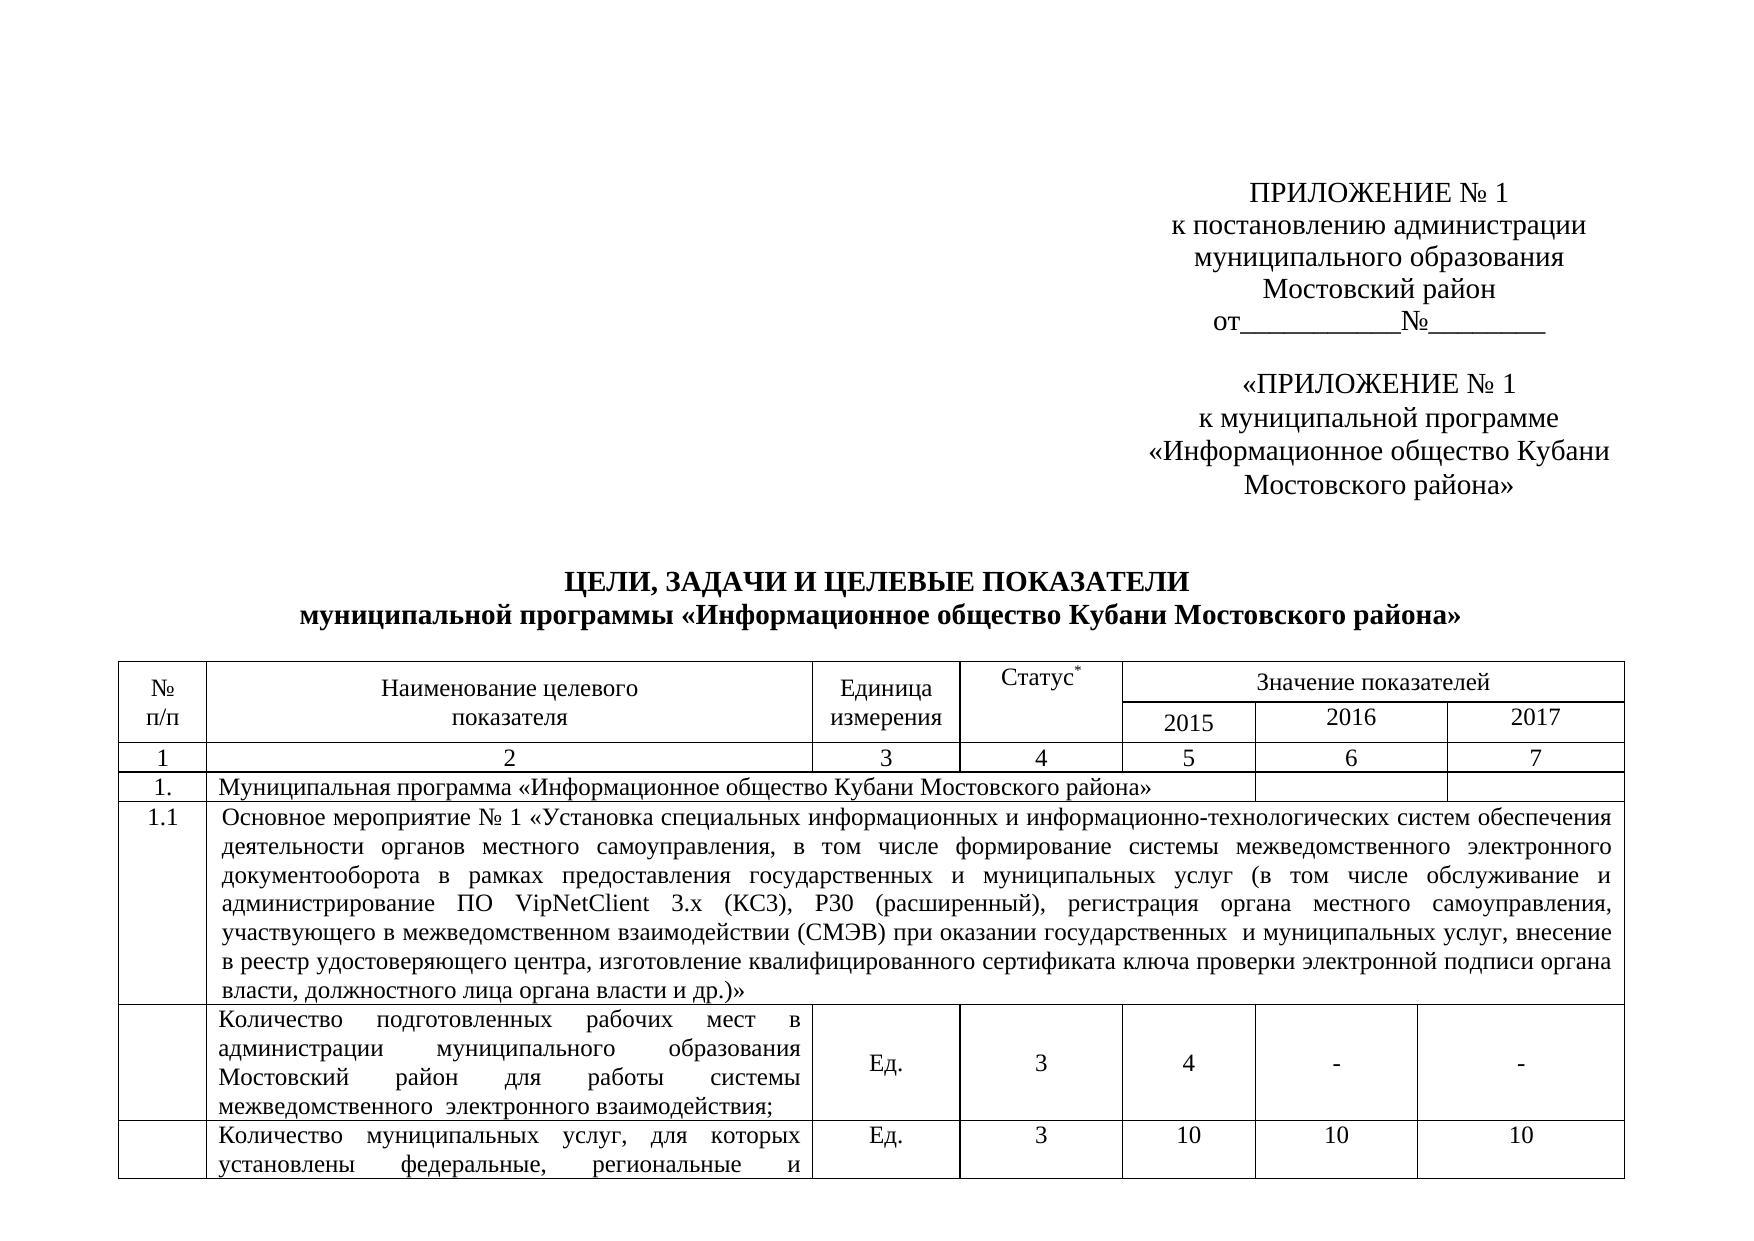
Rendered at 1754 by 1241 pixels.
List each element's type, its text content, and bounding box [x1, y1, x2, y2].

table_cell 1. [119, 773, 206, 801]
table_cell - [1256, 1005, 1417, 1119]
table_cell Ед. [813, 1005, 959, 1119]
table_cell 10 [1418, 1121, 1624, 1178]
table_cell 2 [207, 743, 812, 771]
table_header № п/п [119, 662, 206, 742]
text «ПРИЛОЖЕНИЕ № 1 [1122, 368, 1636, 400]
table_cell 3 [961, 1121, 1122, 1178]
table_cell 5 [1123, 743, 1255, 771]
table_cell Основное мероприятие № 1 «Установка специальных информационных и информационно-технологических систем обеспечения деятельности органов местного самоуправления, в том числе формирование системы межведомственного электронного документооборота в рамках предоставления государственных и муниципальных услуг (в том числе обслуживание и администрирование ПО VipNetClient 3.x (КС3), Р30 (расширенный), регистрация органа местного самоуправления, участвующего в межведомственном взаимодействии (СМЭВ) при оказании государственных и муниципальных услуг, внесение в реестр удостоверяющего центра, изготовление квалифицированного сертификата ключа проверки электронной подписи органа власти, должностного лица органа власти и др.)» [207, 802, 1624, 1003]
text ПРИЛОЖЕНИЕ № 1 [1122, 177, 1636, 209]
table_cell 4 [961, 743, 1122, 771]
text к муниципальной программе «Информационное общество Кубани Мостовского района» [1122, 400, 1636, 500]
table_header Значение показателей [1123, 662, 1624, 701]
table_cell - [1418, 1005, 1624, 1119]
table_cell Ед. [813, 1121, 959, 1178]
table_cell [119, 1121, 206, 1178]
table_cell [207, 1121, 812, 1178]
table_cell 1 [119, 743, 206, 771]
table_cell 3 [813, 743, 959, 771]
table_cell 2017 [1448, 703, 1624, 742]
table_cell [119, 1005, 206, 1119]
text к постановлению администрации муниципального образования Мостовский район [1122, 209, 1636, 304]
table_cell 10 [1123, 1121, 1255, 1178]
text ЦЕЛИ, ЗАДАЧИ И ЦЕЛЕВЫЕ ПОКАЗАТЕЛИ [118, 564, 1636, 597]
table_cell Муниципальная программа «Информационное общество Кубани Мостовского района» [207, 773, 1255, 801]
table_header Статус* [961, 662, 1122, 742]
table_header Наименование целевого показателя [207, 662, 812, 742]
table_cell 6 [1256, 743, 1447, 771]
table_header Единица измерения [813, 662, 959, 742]
text муниципальной программы «Информационное общество Кубани Мостовского района» [118, 597, 1636, 631]
table_cell 2015 [1123, 703, 1255, 742]
table_cell 2016 [1256, 703, 1447, 742]
table_cell Количество подготовленных рабочих мест в администрации муниципального образования Мостовский район для работы системы межведомственного электронного взаимодействия; [207, 1005, 812, 1119]
table_cell [1256, 773, 1447, 801]
table_cell 4 [1123, 1005, 1255, 1119]
table_cell 1.1 [119, 802, 206, 1003]
table_cell 3 [961, 1005, 1122, 1119]
table_cell 7 [1448, 743, 1624, 771]
text от___________№________ [1122, 304, 1636, 336]
table_cell [1448, 773, 1624, 801]
table_cell 10 [1256, 1121, 1417, 1178]
